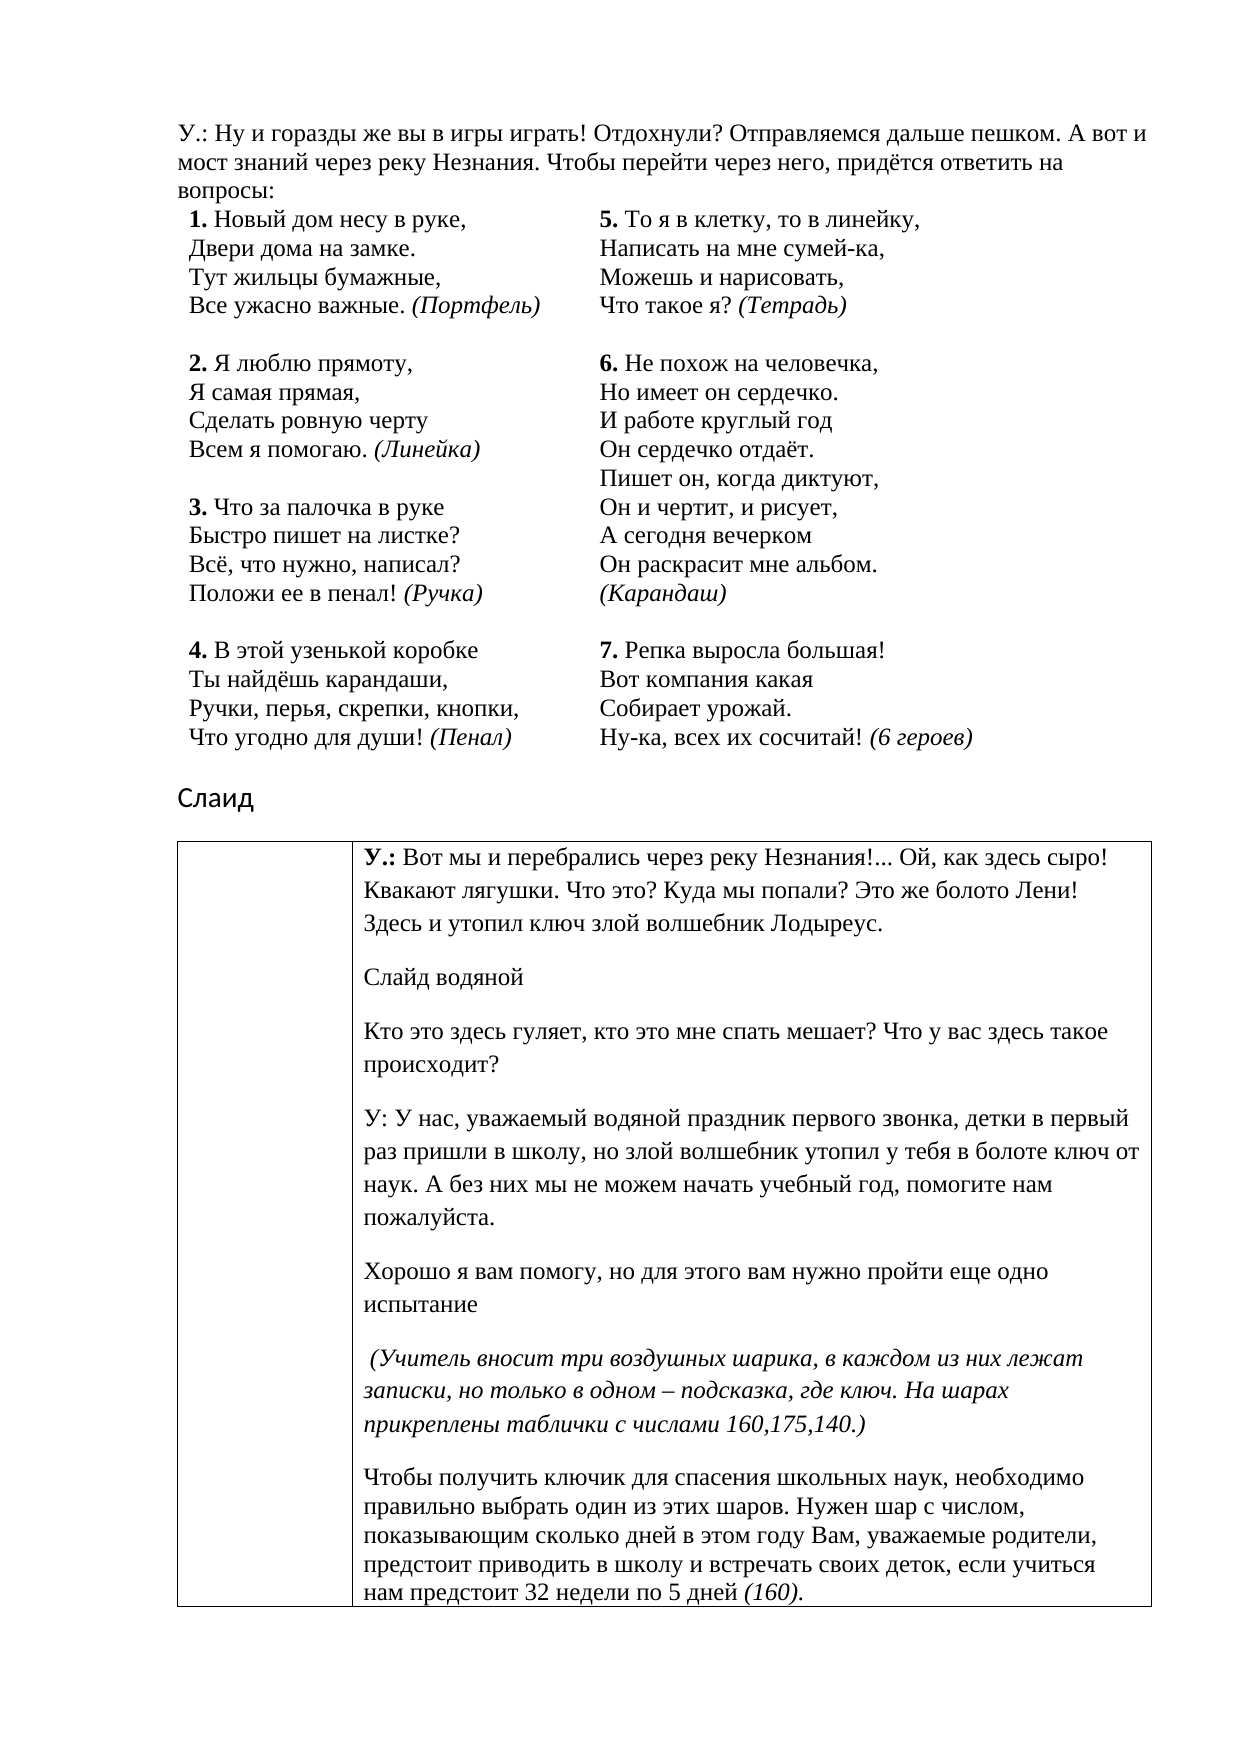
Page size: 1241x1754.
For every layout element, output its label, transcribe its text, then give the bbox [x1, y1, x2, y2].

table_header 1. Новый дом несу в руке, Двери дома на замке. Тут жильцы бумажные, Все ужасно важные. (Портфель) 2. Я люблю прямоту, Я самая прямая, Сделать ровную черту Всем я помогаю. (Линейка) 3. Что за палочка в руке Быстро пишет на листке? Всё, что нужно, написал? Положи ее в пенал! (Ручка) 4. В этой узенькой коробке Ты найдёшь карандаши, Ручки, перья, скрепки, кнопки, Что угодно для души! (Пенал) [177, 204, 588, 779]
table_header [178, 842, 352, 1606]
text У.: Ну и горазды же вы в игры играть! Отдохнули? Отправляемся дальше пешком. А вот и мост знаний через реку Незнания. Чтобы перейти через него, придётся ответить на вопросы: [177, 118, 1152, 204]
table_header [353, 842, 1151, 1606]
table_header 5. То я в клетку, то в линейку, Написать на мне сумей-ка, Можешь и нарисовать, Что такое я? (Тетрадь) 6. Не похож на человечка, Но имеет он сердечко. И работе круглый год Он сердечко отдаёт. Пишет он, когда диктуют, Он и чертит, и рисует, А сегодня вечерком Он раскрасит мне альбом. (Карандаш) 7. Репка выросла большая! Вот компания какая Собирает урожай. Ну-ка, всех их сосчитай! (6 героев) [588, 204, 999, 779]
text Слаид [177, 779, 1152, 815]
